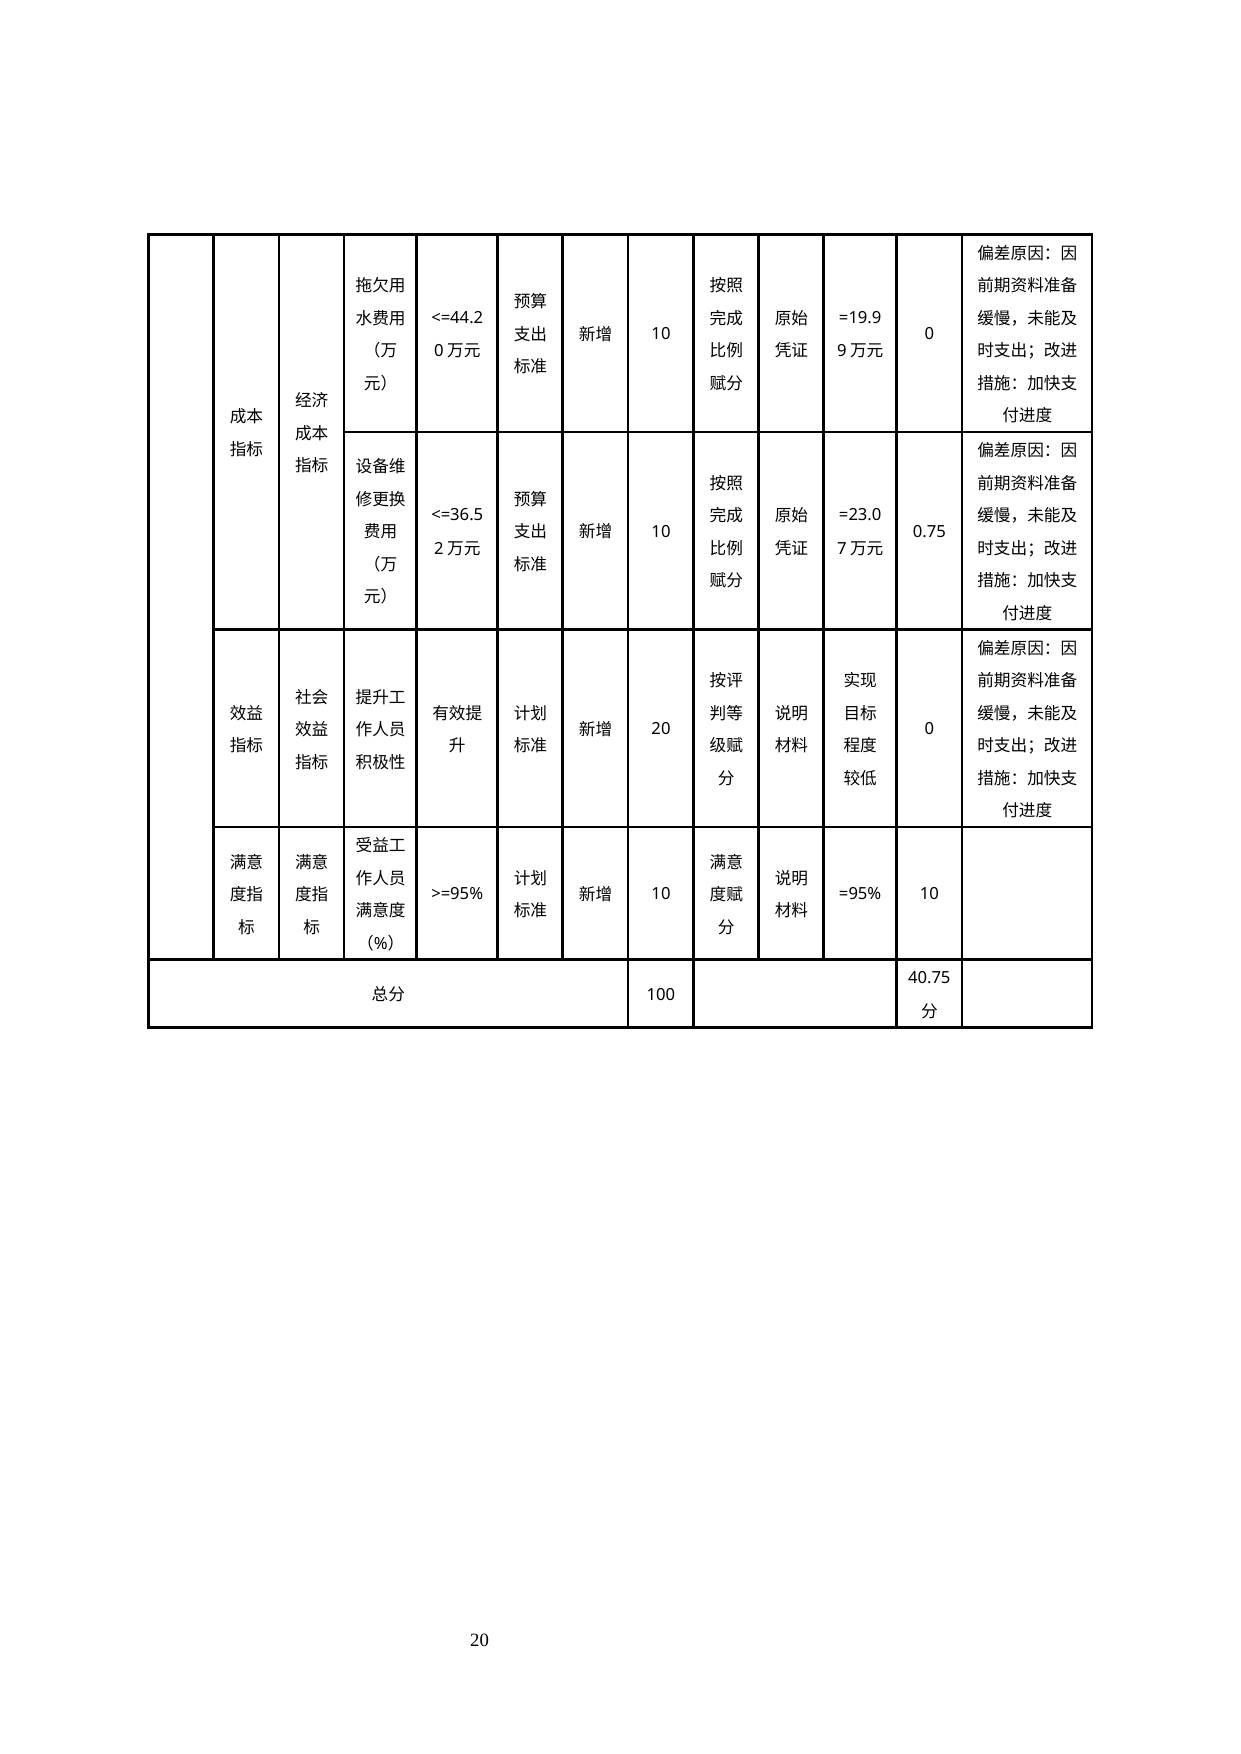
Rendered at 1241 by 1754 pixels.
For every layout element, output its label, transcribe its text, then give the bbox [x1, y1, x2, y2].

table_cell 新增 [564, 828, 627, 958]
table_cell 预算支出标准 [499, 433, 561, 628]
table_cell 满意度赋分 [695, 828, 757, 958]
table_cell 经济成本指标 [280, 236, 343, 628]
table_cell 偏差原因：因前期资料准备缓慢，未能及时支出；改进措施：加快支付进度 [963, 631, 1091, 826]
table_cell 设备维修更换费用（万元） [345, 433, 415, 628]
table_cell 说明材料 [760, 828, 822, 958]
table_cell 成本指标 [215, 236, 278, 628]
table_cell 满意度指标 [215, 828, 278, 958]
table_cell <=36.52万元 [418, 433, 496, 628]
table_cell >=95% [418, 828, 496, 958]
table_cell 实现目标程度较低 [825, 631, 895, 826]
table_cell =23.07万元 [825, 433, 895, 628]
table_cell [963, 828, 1091, 958]
table_cell 社会效益指标 [280, 631, 343, 826]
table_cell 20 [629, 631, 692, 826]
table_cell 10 [898, 828, 961, 958]
table_cell =95% [825, 828, 895, 958]
table_cell 说明材料 [760, 631, 822, 826]
table_cell 10 [629, 828, 692, 958]
table_cell 预算支出标准 [499, 236, 561, 431]
table_cell 原始凭证 [760, 236, 822, 431]
table_cell 100 [629, 961, 692, 1026]
table_cell 计划标准 [499, 631, 561, 826]
table_cell =19.99万元 [825, 236, 895, 431]
table_cell 拖欠用水费用（万元） [345, 236, 415, 431]
table_cell 受益工作人员满意度（%） [345, 828, 415, 958]
table_cell <=44.20万元 [418, 236, 496, 431]
table_cell 按照完成比例赋分 [695, 433, 757, 628]
table_cell 按照完成比例赋分 [695, 236, 757, 431]
table_cell 按评判等级赋分 [695, 631, 757, 826]
table_cell 40.75分 [898, 961, 961, 1026]
table_cell 效益指标 [215, 631, 278, 826]
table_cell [963, 236, 1091, 431]
table_cell 0 [898, 236, 961, 431]
table_cell 0.75 [898, 433, 961, 628]
table_cell 计划标准 [499, 828, 561, 958]
table_cell 满意度指标 [280, 828, 343, 958]
table_cell 新增 [564, 631, 627, 826]
table_cell 原始凭证 [760, 433, 822, 628]
table_cell 0 [898, 631, 961, 826]
table_cell 新增 [564, 433, 627, 628]
table_cell 10 [629, 433, 692, 628]
table_cell 有效提升 [418, 631, 496, 826]
table_cell [695, 961, 895, 1026]
table_cell 总分 [150, 961, 627, 1026]
table_cell [963, 961, 1091, 1026]
table_cell 提升工作人员积极性 [345, 631, 415, 826]
table_cell 新增 [564, 236, 627, 431]
table_cell 10 [629, 236, 692, 431]
table_cell 偏差原因：因前期资料准备缓慢，未能及时支出；改进措施：加快支付进度 [963, 433, 1091, 628]
